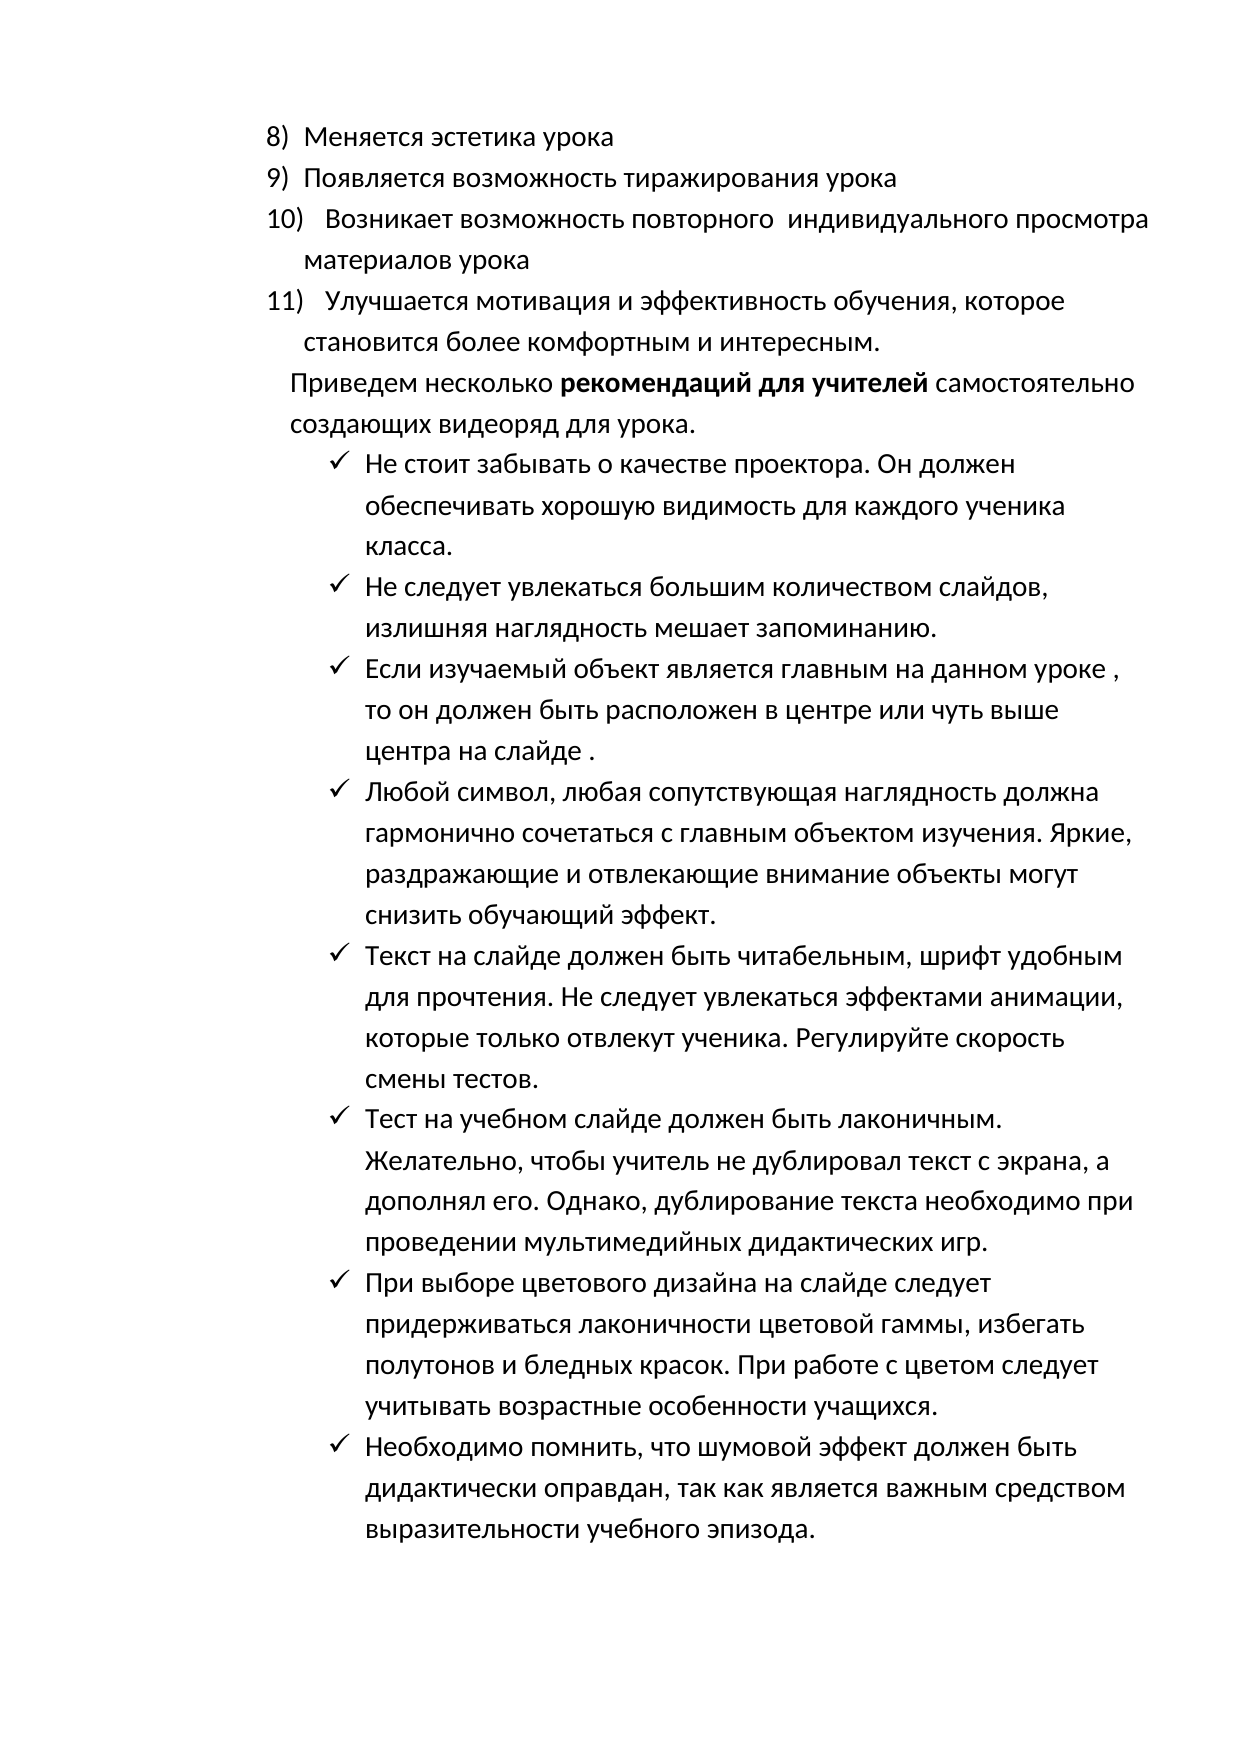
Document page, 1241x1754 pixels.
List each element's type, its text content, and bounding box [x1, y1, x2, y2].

list Текст на слайде должен быть читабельным, шрифт удобным для прочтения. Не следует увлекаться эффектами анимации, которые только отвлекут ученика. Регулируйте скорость смены тестов. [327, 937, 1152, 1095]
list Любой символ, любая сопутствующая наглядность должна гармонично сочетаться с главным объектом изучения. Яркие, раздражающие и отвлекающие внимание объекты могут снизить обучающий эффект. [327, 773, 1152, 932]
list Улучшается мотивация и эффективность обучения, которое становится более комфортным и интересным. [266, 282, 1152, 358]
list Приведем несколько рекомендаций для учителей самостоятельно создающих видеоряд для урока. [290, 364, 1152, 440]
list Не следует увлекаться большим количеством слайдов, излишняя наглядность мешает запоминанию. [327, 568, 1152, 645]
list Тест на учебном слайде должен быть лаконичным. Желательно, чтобы учитель не дублировал текст с экрана, а дополнял его. Однако, дублирование текста необходимо при проведении мультимедийных дидактических игр. [327, 1101, 1152, 1259]
list Если изучаемый объект является главным на данном уроке , то он должен быть расположен в центре или чуть выше центра на слайде . [327, 650, 1152, 768]
list Появляется возможность тиражирования урока [266, 159, 1152, 195]
list Необходимо помнить, что шумовой эффект должен быть дидактически оправдан, так как является важным средством выразительности учебного эпизода. [327, 1428, 1152, 1546]
list Возникает возможность повторного индивидуального просмотра материалов урока [266, 200, 1152, 277]
list Не стоит забывать о качестве проектора. Он должен обеспечивать хорошую видимость для каждого ученика класса. [327, 446, 1152, 563]
list Меняется эстетика урока [266, 118, 1152, 154]
list При выборе цветового дизайна на слайде следует придерживаться лаконичности цветовой гаммы, избегать полутонов и бледных красок. При работе с цветом следует учитывать возрастные особенности учащихся. [327, 1264, 1152, 1423]
